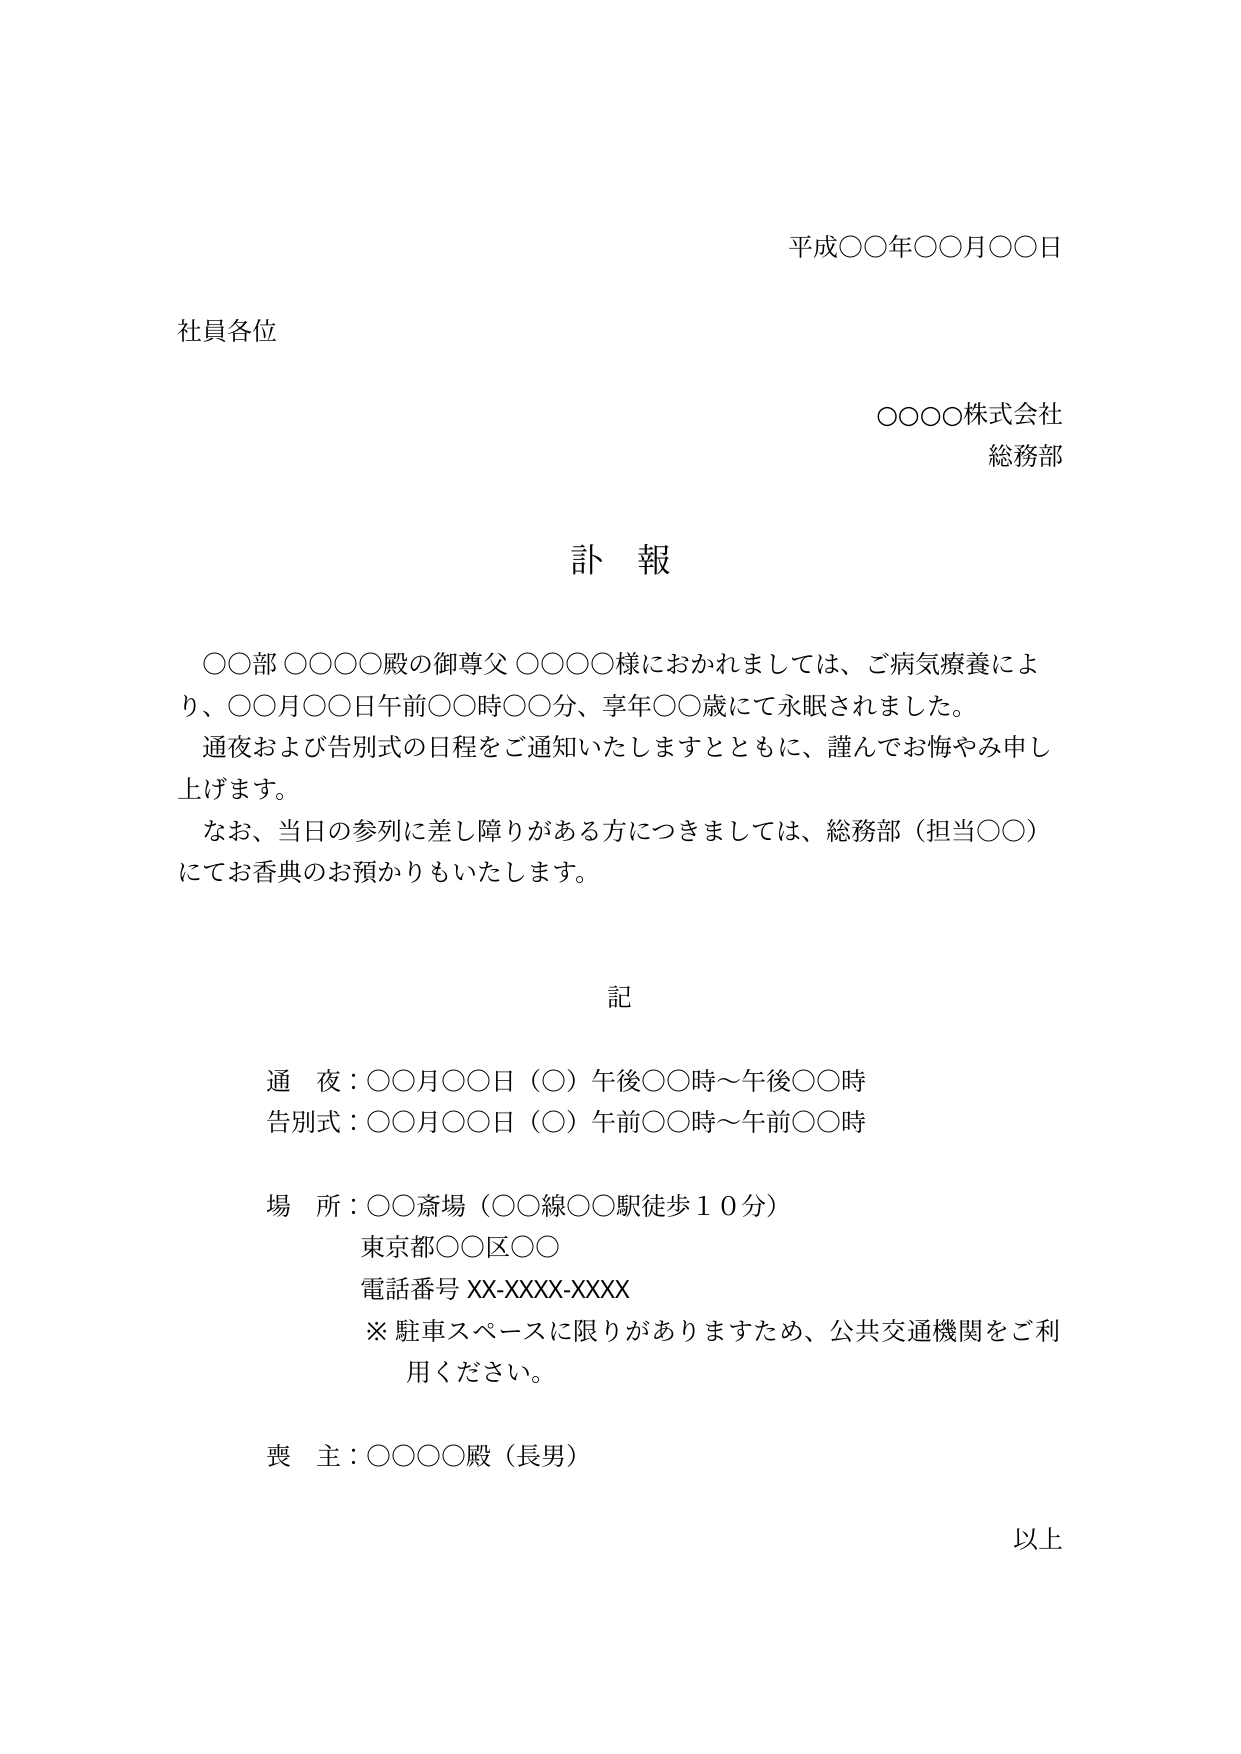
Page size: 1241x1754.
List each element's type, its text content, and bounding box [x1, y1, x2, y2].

text なお、当日の参列に差し障りがある方につきましては、総務部（担当○○）にてお香典のお預かりもいたします。 [177, 808, 1063, 892]
text 告別式：○○月○○日（○）午前○○時〜午前○○時 [266, 1100, 1063, 1142]
text 喪 主：○○○○殿（長男） [266, 1433, 1063, 1475]
subtitle 記 [177, 975, 1063, 1017]
text 以上 [177, 1517, 1063, 1558]
text ※ 駐車スペースに限りがありますため、公共交通機関をご利用ください。 [366, 1308, 1063, 1392]
text 通 夜：○○月○○日（○）午後○○時〜午後○○時 [266, 1058, 1063, 1100]
text 場 所：○○斎場（○○線○○駅徒歩１０分） [266, 1183, 1063, 1225]
text ○○部 ○○○○殿の御尊父 ○○○○様におかれましては、ご病気療養により、○○月○○日午前○○時○○分、享年○○歳にて永眠されました。 [177, 642, 1063, 725]
text 社員各位 [177, 308, 1063, 350]
text 東京都○○区○○ [354, 1225, 1063, 1267]
text 平成○○年○○月○○日 [177, 225, 1063, 267]
text 総務部 [177, 433, 1063, 475]
text 電話番号 XX-XXXX-XXXX [354, 1267, 1063, 1308]
text ○○○○株式会社 [177, 392, 1063, 433]
text 訃 報 [177, 517, 1063, 600]
text 通夜および告別式の日程をご通知いたしますとともに、謹んでお悔やみ申し上げます。 [177, 725, 1063, 808]
